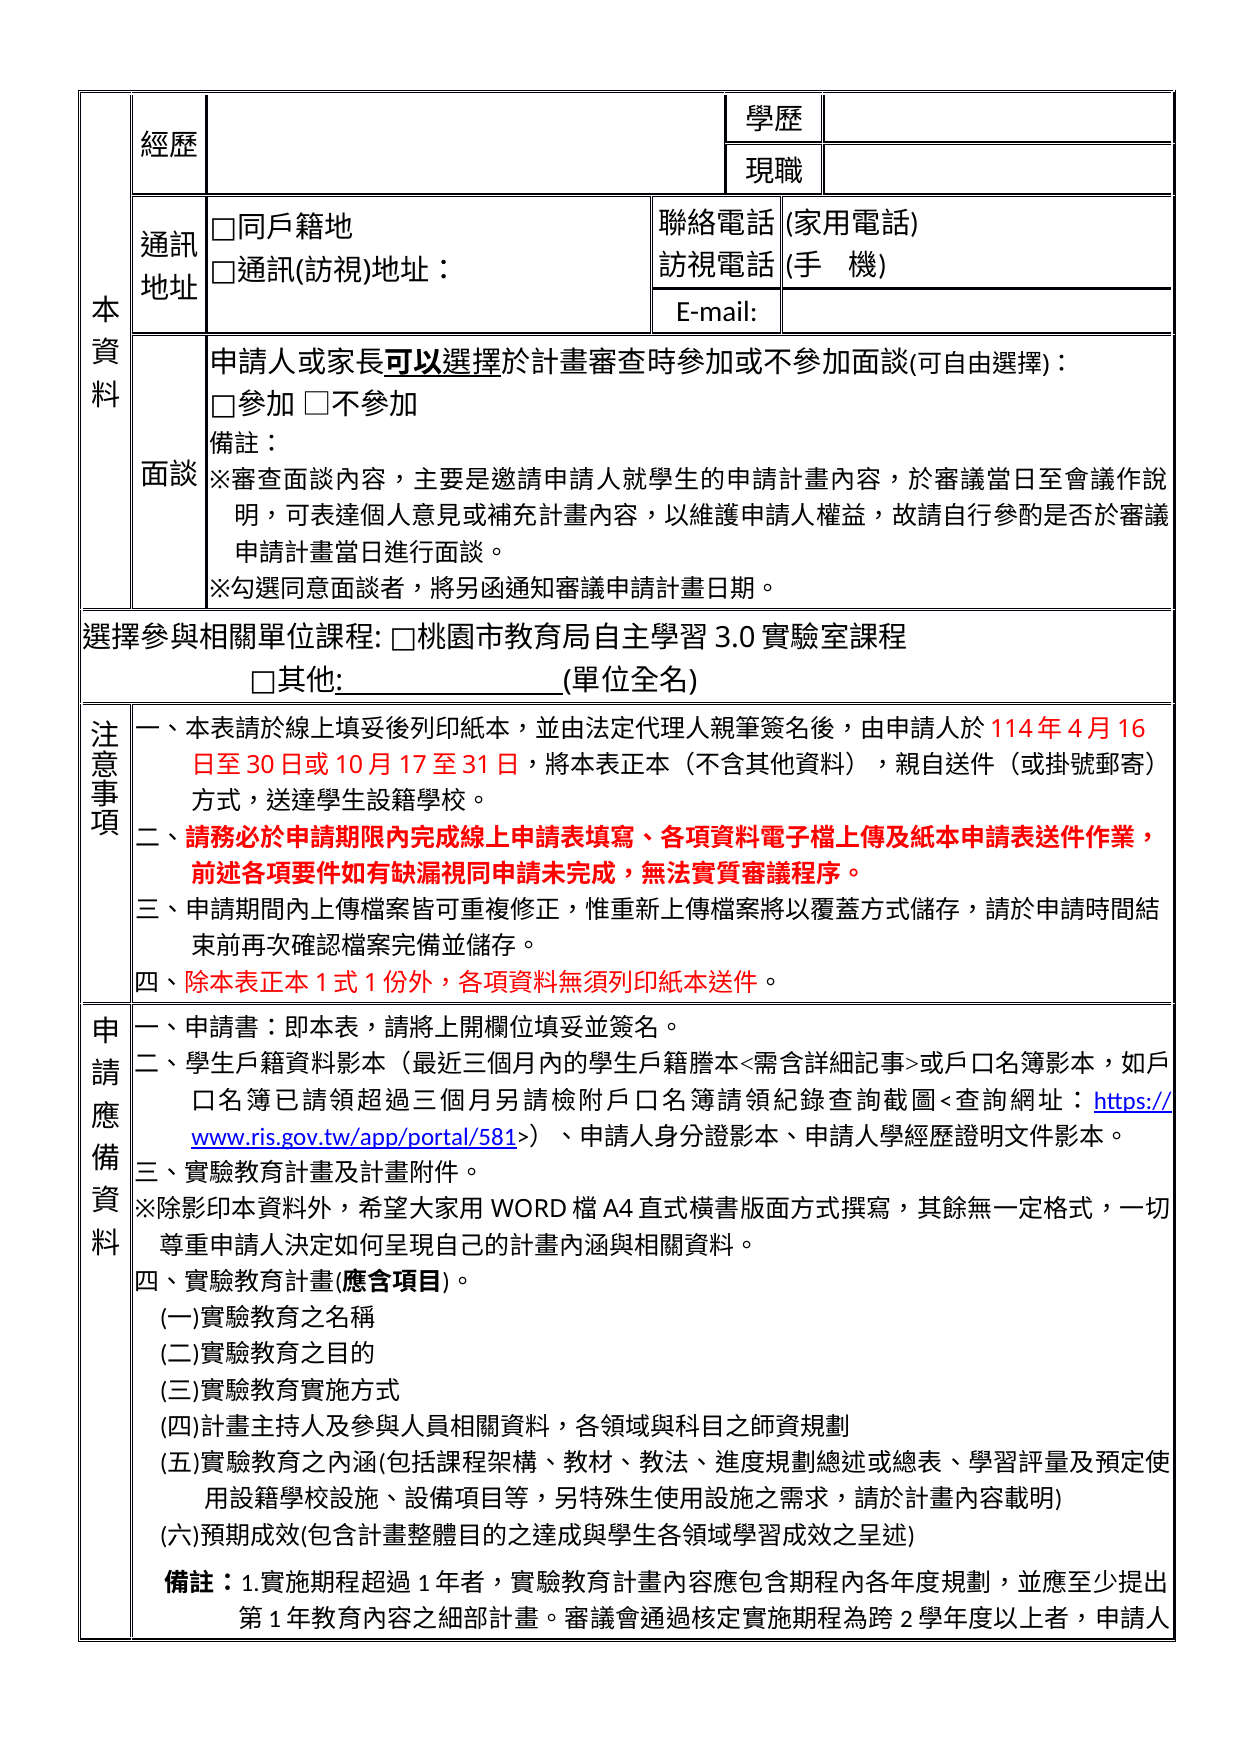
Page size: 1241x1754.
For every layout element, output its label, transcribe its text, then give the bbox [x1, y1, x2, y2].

table_cell [823, 90, 1174, 141]
table_cell 申請應備 資料 [81, 1001, 131, 1638]
table_cell 現職 [727, 145, 821, 193]
table_cell 學歷 [725, 91, 823, 141]
table_cell [206, 91, 725, 193]
table_cell 一、本表請於線上填妥後列印紙本，並由法定代理人親筆簽名後，由申請人於114年4月16日至30日或10月17至31日，將本表正本（不含其他資料），親自送件（或掛號郵寄）方式，送達學生設籍學校。 二、請務必於申請期限內完成線上申請表填寫、各項資料電子檔上傳及紙本申請表送件作業，前述各項要件如有缺漏視同申請未完成，無法實質審議程序。 三、申請期間內上傳檔案皆可重複修正，惟重新上傳檔案將以覆蓋方式儲存，請於申請時間結束前再次確認檔案完備並儲存。 四、除本表正本1式1份外，各項資料無須列印紙本送件。 [131, 702, 1174, 1001]
table_cell 申請人或家長可以選擇於計畫審查時參加或不參加面談(可自由選擇)： □參加 □不參加 備註： ※審查面談內容，主要是邀請申請人就學生的申請計畫內容，於審議當日至會議作說明，可表達個人意見或補充計畫內容，以維護申請人權益，故請自行參酌是否於審議申請計畫當日進行面談。 ※勾選同意面談者，將另函通知審議申請計畫日期。 [208, 332, 1174, 608]
table_cell 聯絡電話 訪視電話 [653, 197, 780, 287]
table_cell [783, 287, 1173, 332]
table_cell (家用電話) (手 機) [783, 193, 1174, 287]
table_cell 經歷 [131, 93, 206, 193]
table_cell E-mail: [653, 290, 780, 332]
table_cell 面談 [133, 336, 205, 608]
table_cell 注意事項 [79, 702, 131, 1001]
table_cell 通訊地址 [133, 197, 205, 332]
table_cell 申請 人基 本資料 [81, 93, 131, 608]
table_cell 選擇參與相關單位課程: □桃園市教育局自主學習3.0實驗室課程 □其他: (單位全名) [79, 608, 1174, 702]
table_cell [825, 141, 1174, 193]
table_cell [131, 1001, 1174, 1638]
table_cell □同戶籍地 □通訊(訪視)地址： [208, 197, 650, 332]
